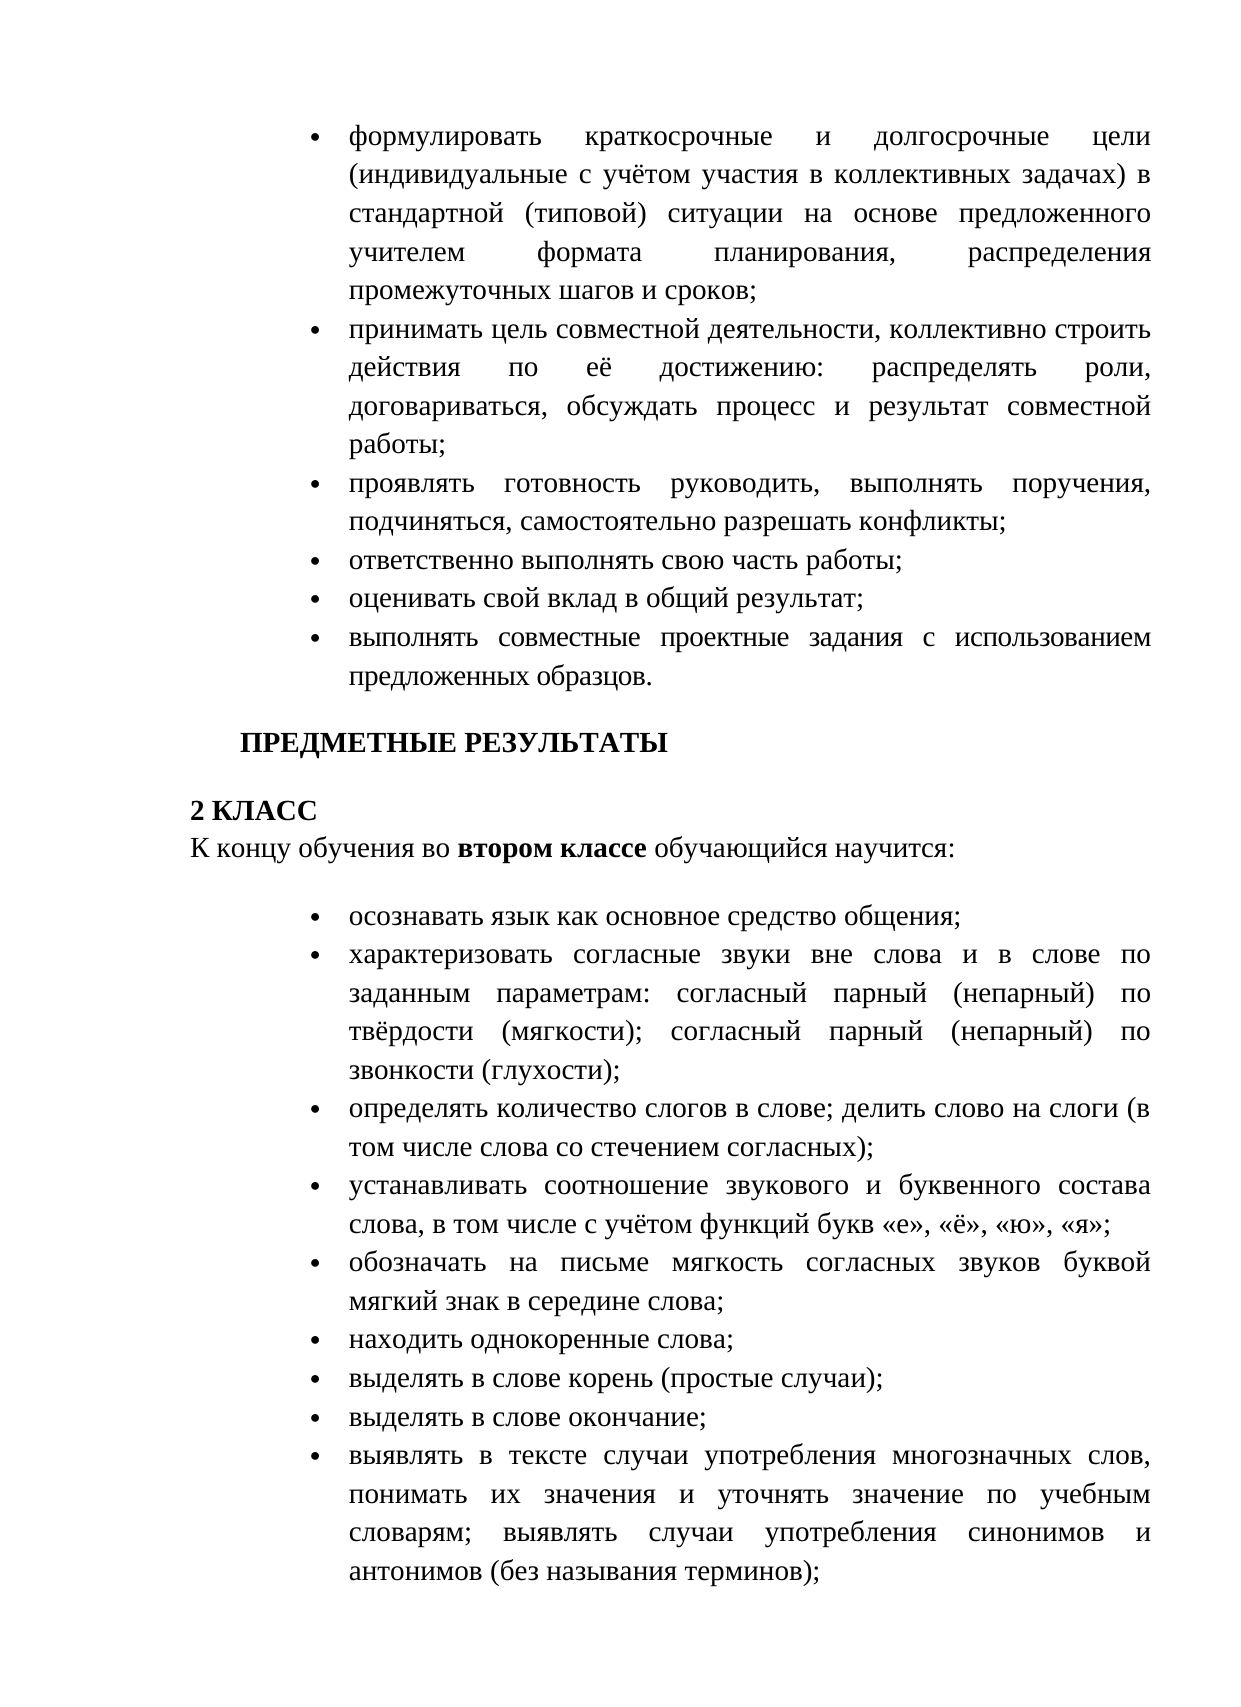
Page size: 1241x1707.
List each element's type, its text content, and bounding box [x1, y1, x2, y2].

list выделять в слове корень (простые случаи); [311, 1360, 1152, 1394]
list характеризовать согласные звуки вне слова и в слове по заданным параметрам: согласный парный (непарный) по твёрдости (мягкости); согласный парный (непарный) по звонкости (глухости); [311, 936, 1152, 1085]
list оценивать свой вклад в общий результат; [311, 581, 1152, 614]
list устанавливать соотношение звукового и буквенного состава слова, в том числе с учётом функций букв «е», «ё», «ю», «я»; [311, 1167, 1152, 1239]
list выявлять в тексте случаи употребления многозначных слов, понимать их значения и уточнять значение по учебным словарям; выявлять случаи употребления синонимов и антонимов (без называния терминов); [311, 1437, 1152, 1586]
list определять количество слогов в слове; делить слово на слоги (в том числе слова со стечением согласных); [311, 1090, 1152, 1162]
list формулировать краткосрочные и долгосрочные цели (индивидуальные с учётом участия в коллективных задачах) в стандартной (типовой) ситуации на основе предложенного учителем формата планирования, распределения промежуточных шагов и сроков; [311, 118, 1152, 306]
list находить однокоренные слова; [311, 1322, 1152, 1355]
list проявлять готовность руководить, выполнять поручения, подчиняться, самостоятельно разрешать конфликты; [311, 465, 1152, 537]
text К концу обучения во втором классе обучающийся научится: [190, 830, 1152, 864]
list выделять в слове окончание; [311, 1399, 1152, 1432]
list обозначать на письме мягкость согласных звуков буквой мягкий знак в середине слова; [311, 1244, 1152, 1317]
text ПРЕДМЕТНЫЕ РЕЗУЛЬТАТЫ [177, 726, 1152, 759]
list принимать цель совместной деятельности, коллективно строить действия по её достижению: распределять роли, договариваться, обсуждать процесс и результат совместной работы; [311, 311, 1152, 460]
list осознавать язык как основное средство общения; [311, 898, 1152, 931]
list ответственно выполнять свою часть работы; [311, 542, 1152, 576]
list выполнять совместные проектные задания с использованием предложенных образцов. [311, 619, 1152, 691]
text 2 КЛАСС [190, 793, 1152, 827]
